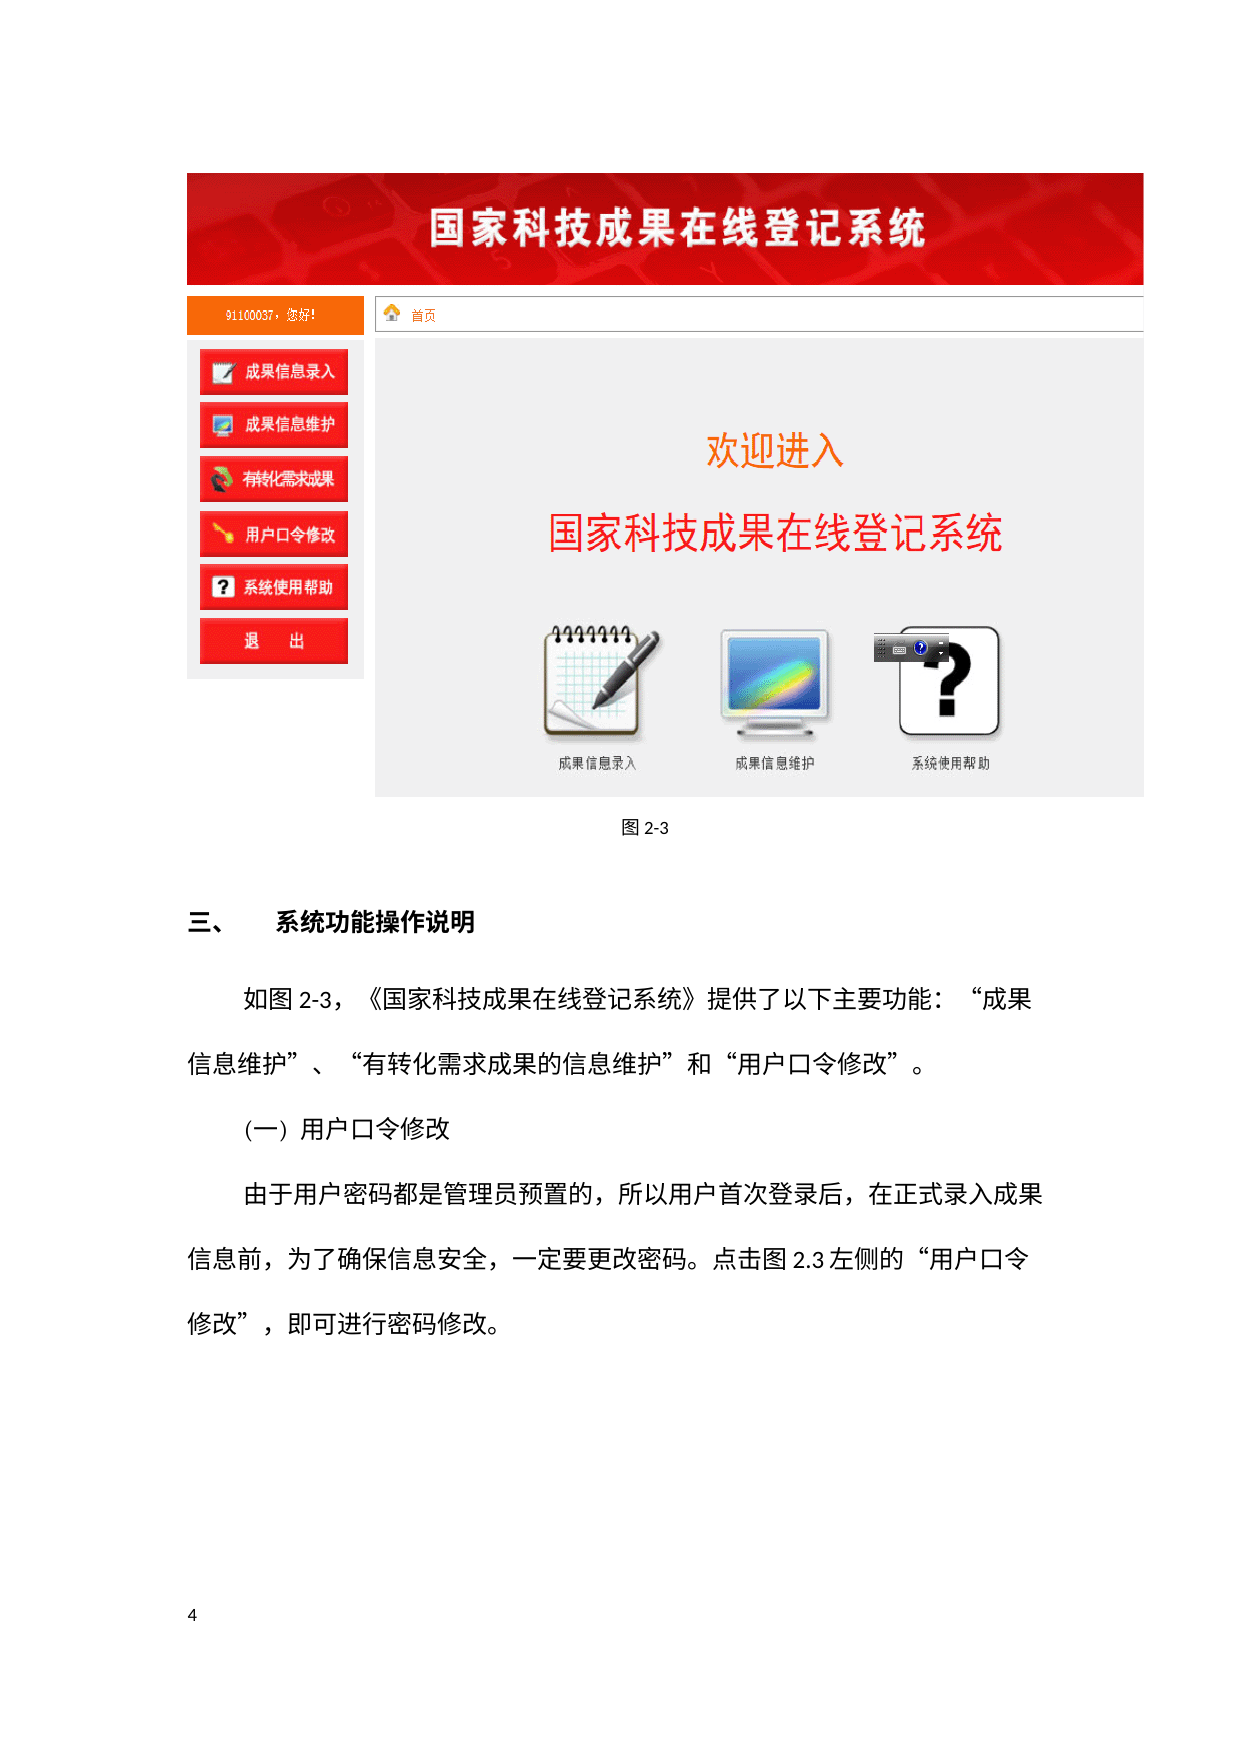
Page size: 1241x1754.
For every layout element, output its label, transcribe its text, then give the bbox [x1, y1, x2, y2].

subtitle 系统功能操作说明 [187, 888, 1053, 953]
list 由于用户密码都是管理员预置的，所以用户首次登录后，在正式录入成果信息前，为了确保信息安全，一定要更改密码。点击图2.3左侧的“用户口令修改”，即可进行密码修改。 [187, 1160, 1053, 1355]
picture [187, 173, 1144, 797]
subtitle 用户口令修改 [244, 1095, 1053, 1160]
text 如图2-3，《国家科技成果在线登记系统》提供了以下主要功能：“成果信息维护”、“有转化需求成果的信息维护”和“用户口令修改”。 [187, 965, 1053, 1095]
text 图2-3 [187, 810, 1053, 843]
